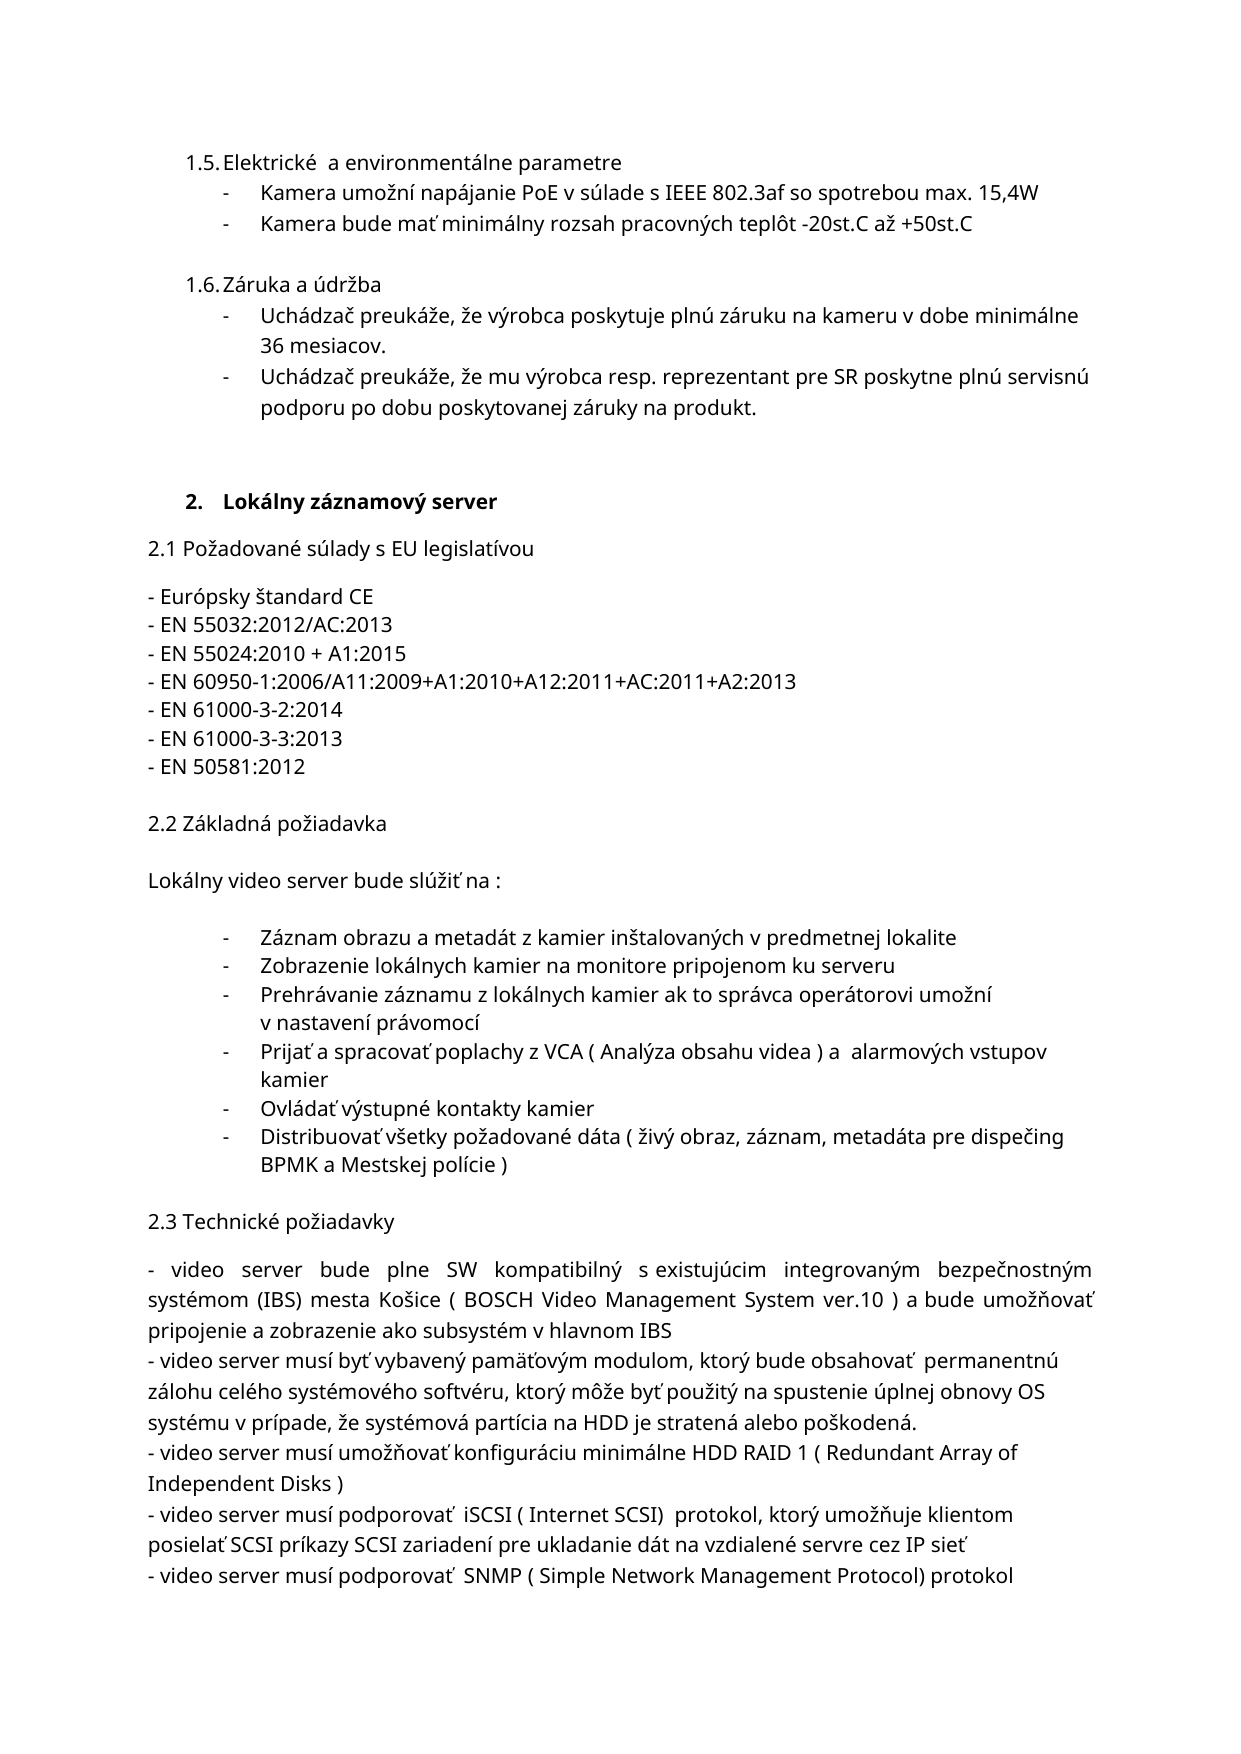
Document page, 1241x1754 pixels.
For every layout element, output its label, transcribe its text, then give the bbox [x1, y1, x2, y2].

text - Európsky štandard CE [148, 582, 1093, 610]
text Lokálny video server bude slúžiť na : [148, 866, 1093, 894]
list podporu po dobu poskytovanej záruky na produkt. [260, 393, 1093, 421]
text - EN 55032:2012/AC:2013 [148, 610, 1093, 639]
text - EN 61000-3-3:2013 [148, 724, 1093, 752]
list Kamera bude mať minimálny rozsah pracovných teplôt -20st.C až +50st.C [223, 209, 1093, 237]
text - video server musí podporovať iSCSI ( Internet SCSI) protokol, ktorý umožňuje klientom posielať SCSI príkazy SCSI zariadení pre ukladanie dát na vzdialené servre cez IP sieť [148, 1500, 1093, 1559]
text - video server bude plne SW kompatibilný s existujúcim integrovaným bezpečnostným systémom (IBS) mesta Košice ( BOSCH Video Management System ver.10 ) a bude umožňovať pripojenie a zobrazenie ako subsystém v hlavnom IBS [148, 1255, 1093, 1344]
list Zobrazenie lokálnych kamier na monitore pripojenom ku serveru [223, 951, 1093, 980]
text - EN 61000-3-2:2014 [148, 696, 1093, 724]
list Ovládať výstupné kontakty kamier [223, 1094, 1093, 1122]
text 2.1 Požadované súlady s EU legislatívou [148, 534, 1093, 563]
list Distribuovať všetky požadované dáta ( živý obraz, záznam, metadáta pre dispečing BPMK a Mestskej polície ) [223, 1122, 1093, 1179]
text - EN 55024:2010 + A1:2015 [148, 639, 1093, 667]
text - video server musí umožňovať konfiguráciu minimálne HDD RAID 1 ( Redundant Array of Independent Disks ) [148, 1438, 1093, 1497]
text - video server musí byť vybavený pamäťovým modulom, ktorý bude obsahovať permanentnú zálohu celého systémového softvéru, ktorý môže byť použitý na spustenie úplnej obnovy OS systému v prípade, že systémová partícia na HDD je stratená alebo poškodená. [148, 1347, 1093, 1436]
list Elektrické a environmentálne parametre [185, 148, 1093, 176]
text 2.2 Základná požiadavka [148, 809, 1093, 838]
list Záznam obrazu a metadát z kamier inštalovaných v predmetnej lokalite [223, 923, 1093, 951]
list Záruka a údržba [185, 270, 1093, 298]
text 2.3 Technické požiadavky [148, 1207, 1093, 1236]
text - EN 60950-1:2006/A11:2009+A1:2010+A12:2011+AC:2011+A2:2013 [148, 667, 1093, 696]
text - EN 50581:2012 [148, 752, 1093, 781]
list Kamera umožní napájanie PoE v súlade s IEEE 802.3af so spotrebou max. 15,4W [223, 178, 1093, 207]
list Uchádzač preukáže, že mu výrobca resp. reprezentant pre SR poskytne plnú servisnú [223, 362, 1093, 390]
list Lokálny záznamový server [185, 487, 1093, 516]
list Uchádzač preukáže, že výrobca poskytuje plnú záruku na kameru v dobe minimálne 36 mesiacov. [223, 301, 1093, 360]
text - video server musí podporovať SNMP ( Simple Network Management Protocol) protokol [148, 1561, 1093, 1589]
list Prijať a spracovať poplachy z VCA ( Analýza obsahu videa ) a alarmových vstupov kamier [223, 1037, 1093, 1094]
list Prehrávanie záznamu z lokálnych kamier ak to správca operátorovi umožní v nastavení právomocí [223, 980, 1093, 1037]
